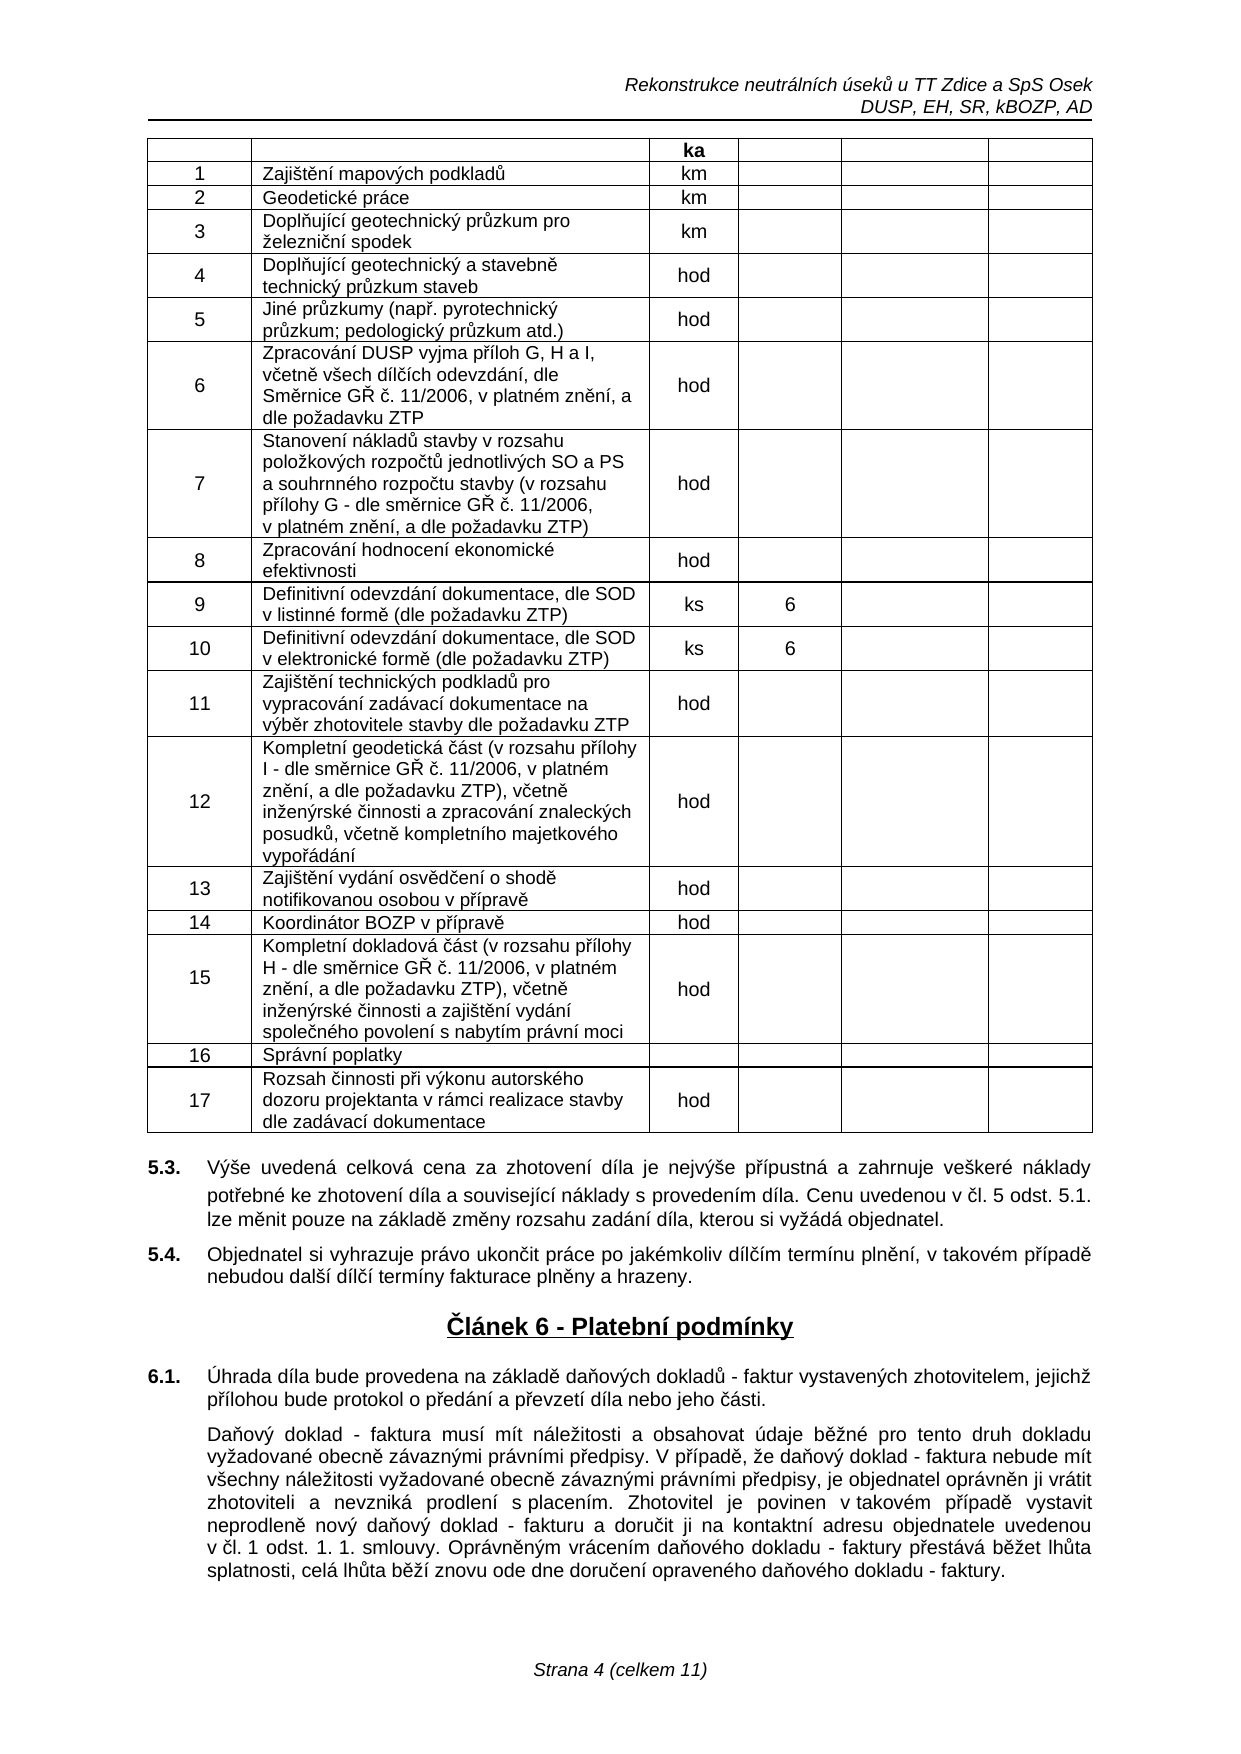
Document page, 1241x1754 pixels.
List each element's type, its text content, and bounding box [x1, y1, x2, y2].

table_cell 17 [148, 1068, 251, 1132]
table_cell hod [650, 538, 738, 581]
table_cell [842, 737, 988, 866]
subtitle Článek 6 - Platební podmínky [148, 1312, 1092, 1341]
table_cell [989, 867, 1092, 910]
text 5.4. Objednatel si vyhrazuje právo ukončit práce po jakémkoliv dílčím termínu plnění, v takovém případě nebudou další dílčí termíny fakturace plněny a hrazeny. [148, 1243, 1092, 1288]
table_cell [842, 867, 988, 910]
table_cell 4 [148, 254, 251, 297]
table_cell hod [650, 911, 738, 934]
table_cell 6 [739, 583, 841, 626]
table_cell [989, 298, 1092, 341]
table_header Jednotková cena *) [842, 139, 988, 161]
table_cell [989, 911, 1092, 934]
table_cell 7 [148, 430, 251, 537]
table_cell 16 [148, 1044, 251, 1066]
table_cell Geodetické práce [252, 186, 649, 209]
table_cell hod [650, 298, 738, 341]
table_cell [842, 210, 988, 253]
text 5.3. Výše uvedená celková cena za zhotovení díla je nejvýše přípustná a zahrnuje veškeré náklady potřebné ke zhotovení díla a související náklady s provedením díla. Cenu uvedenou v čl. 5 odst. 5.1. lze měnit pouze na základě změny rozsahu zadání díla, kterou si vyžádá objednatel. [148, 1156, 1092, 1230]
table_cell [739, 162, 841, 185]
table_cell [989, 935, 1092, 1043]
table_cell [989, 186, 1092, 209]
table_cell 12 [148, 737, 251, 866]
table_cell [989, 538, 1092, 581]
table_cell [842, 342, 988, 428]
table_cell Koordinátor BOZP v přípravě [252, 911, 649, 934]
table_cell [739, 210, 841, 253]
table_cell Zpracování hodnocení ekonomické efektivnosti [252, 538, 649, 581]
table_cell 13 [148, 867, 251, 910]
table_cell [739, 671, 841, 736]
table_cell Zajištění technických podkladů pro vypracování zadávací dokumentace na výběr zhotovitele stavby dle požadavku ZTP [252, 671, 649, 736]
table_cell hod [650, 1068, 738, 1132]
table_cell Zpracování DUSP vyjma příloh G, H a I, včetně všech dílčích odevzdání, dle Směrnice GŘ č. 11/2006, v platném znění, a dle požadavku ZTP [252, 342, 649, 428]
table_cell 6 [148, 342, 251, 428]
table_cell Zajištění mapových podkladů [252, 162, 649, 185]
table_cell Definitivní odevzdání dokumentace, dle SOD v elektronické formě (dle požadavku ZTP) [252, 627, 649, 670]
table_cell [842, 538, 988, 581]
table_cell hod [650, 430, 738, 537]
table_cell [739, 1068, 841, 1132]
table_cell [842, 254, 988, 297]
table_cell [739, 298, 841, 341]
table_cell Kompletní dokladová část (v rozsahu přílohy H - dle směrnice GŘ č. 11/2006, v platném znění, a dle požadavku ZTP), včetně inženýrské činnosti a zajištění vydání společného povolení s nabytím právní moci [252, 935, 649, 1043]
table_cell hod [650, 671, 738, 736]
table_cell Doplňující geotechnický průzkum pro železniční spodek [252, 210, 649, 253]
table_cell [989, 162, 1092, 185]
table_cell [739, 186, 841, 209]
table_cell [989, 210, 1092, 253]
table_cell hod [650, 935, 738, 1043]
text 6.1. Úhrada díla bude provedena na základě daňových dokladů - faktur vystavených zhotovitelem, jejichž přílohou bude protokol o předání a převzetí díla nebo jeho části. [148, 1365, 1092, 1410]
table_cell [842, 935, 988, 1043]
table_cell ks [650, 627, 738, 670]
table_cell 9 [148, 583, 251, 626]
table_cell [989, 737, 1092, 866]
table_cell Jiné průzkumy (např. pyrotechnický průzkum; pedologický průzkum atd.) [252, 298, 649, 341]
table_cell hod [650, 867, 738, 910]
table_cell 15 [148, 935, 251, 1043]
table_cell Kompletní geodetická část (v rozsahu přílohy I - dle směrnice GŘ č. 11/2006, v platném znění, a dle požadavku ZTP), včetně inženýrské činnosti a zpracování znaleckých posudků, včetně kompletního majetkového vypořádání [252, 737, 649, 866]
table_cell Správní poplatky [252, 1044, 649, 1066]
table_cell 14 [148, 911, 251, 934]
table_cell [842, 186, 988, 209]
table_cell [842, 1068, 988, 1132]
table_cell ks [650, 583, 738, 626]
table_cell Doplňující geotechnický a stavebně technický průzkum staveb [252, 254, 649, 297]
table_cell [842, 162, 988, 185]
table_cell 1 [148, 162, 251, 185]
table_cell [739, 254, 841, 297]
table_cell 11 [148, 671, 251, 736]
table_cell [739, 342, 841, 428]
table_header Měrná jednotka [650, 139, 738, 161]
table_cell 6 [739, 627, 841, 670]
table_cell Stanovení nákladů stavby v rozsahu položkových rozpočtů jednotlivých SO a PS a souhrnného rozpočtu stavby (v rozsahu přílohy G - dle směrnice GŘ č. 11/2006, v platném znění, a dle požadavku ZTP) [252, 430, 649, 537]
table_cell [842, 627, 988, 670]
table_cell 5 [148, 298, 251, 341]
table_cell [739, 737, 841, 866]
table_cell [989, 627, 1092, 670]
table_header Popis [252, 139, 649, 161]
table_cell [989, 254, 1092, 297]
table_cell Zajištění vydání osvědčení o shodě notifikovanou osobou v přípravě [252, 867, 649, 910]
table_cell 8 [148, 538, 251, 581]
table_cell [739, 430, 841, 537]
table_cell hod [650, 737, 738, 866]
table_cell [989, 1044, 1092, 1066]
table_cell [739, 1044, 841, 1066]
table_cell [739, 867, 841, 910]
table_cell km [650, 186, 738, 209]
table_cell [739, 935, 841, 1043]
table_cell [989, 342, 1092, 428]
table_cell hod [650, 342, 738, 428]
table_cell hod [650, 254, 738, 297]
table_cell [842, 298, 988, 341]
table_cell [650, 1044, 738, 1066]
table_cell 2 [148, 186, 251, 209]
table_cell [989, 671, 1092, 736]
table_cell [989, 583, 1092, 626]
table_cell [842, 671, 988, 736]
table_header Množství *) [739, 139, 841, 161]
table_cell [842, 583, 988, 626]
table_cell 10 [148, 627, 251, 670]
table_cell [739, 538, 841, 581]
table_cell km [650, 162, 738, 185]
table_cell [842, 430, 988, 537]
table_cell [842, 911, 988, 934]
text Daňový doklad - faktura musí mít náležitosti a obsahovat údaje běžné pro tento druh dokladu vyžadované obecně závaznými právními předpisy. V případě, že daňový doklad - faktura nebude mít všechny náležitosti vyžadované obecně závaznými právními předpisy, je objednatel oprávněn ji vrátit zhotoviteli a nevzniká prodlení s placením. Zhotovitel je povinen v takovém případě vystavit neprodleně nový daňový doklad - fakturu a doručit ji na kontaktní adresu objednatele uvedenou v čl. 1 odst. 1. 1. smlouvy. Oprávněným vrácením daňového dokladu - faktury přestává běžet lhůta splatnosti, celá lhůta běží znovu ode dne doručení opraveného daňového dokladu - faktury. [207, 1423, 1092, 1582]
table_cell 3 [148, 210, 251, 253]
table_cell [989, 430, 1092, 537]
table_cell [739, 911, 841, 934]
table_cell km [650, 210, 738, 253]
table_header Cena celkem *) [989, 139, 1092, 161]
table_cell [842, 1044, 988, 1066]
table_cell [989, 1068, 1092, 1132]
table_header Položka [148, 139, 251, 161]
table_cell Definitivní odevzdání dokumentace, dle SOD v listinné formě (dle požadavku ZTP) [252, 583, 649, 626]
table_cell Rozsah činnosti při výkonu autorského dozoru projektanta v rámci realizace stavby dle zadávací dokumentace [252, 1068, 649, 1132]
